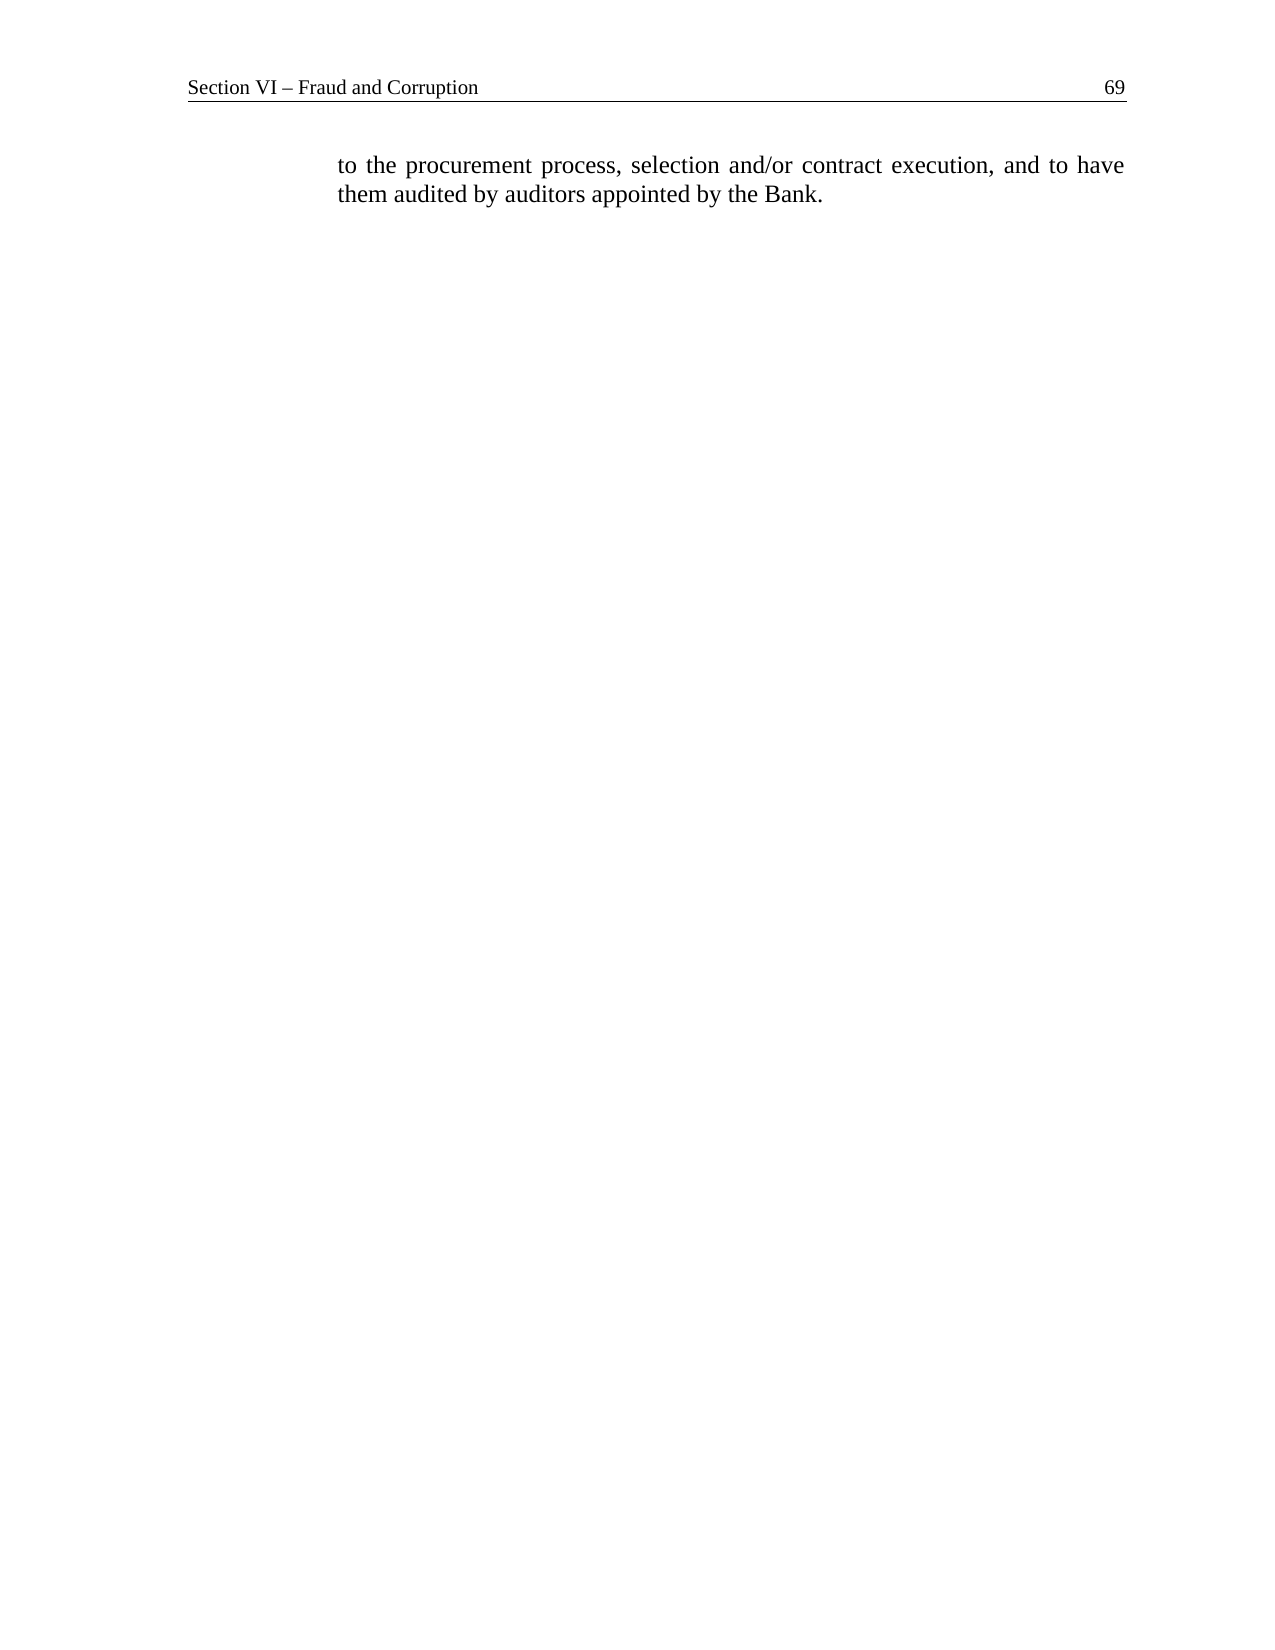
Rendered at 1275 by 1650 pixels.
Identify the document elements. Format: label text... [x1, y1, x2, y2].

list Requires that a clause be included in bidding/request for proposals documents and in contracts financed by a Bank loan, requiring (i) bidders (applicants/proposers), consultants, contractors, and suppliers, and their sub-contractors, sub-consultants, service providers, suppliers, agents personnel, permit the Bank to inspect all accounts, records and other documents relating to the procurement process, selection and/or contract execution, and to have them audited by auditors appointed by the Bank. [300, 150, 1125, 207]
